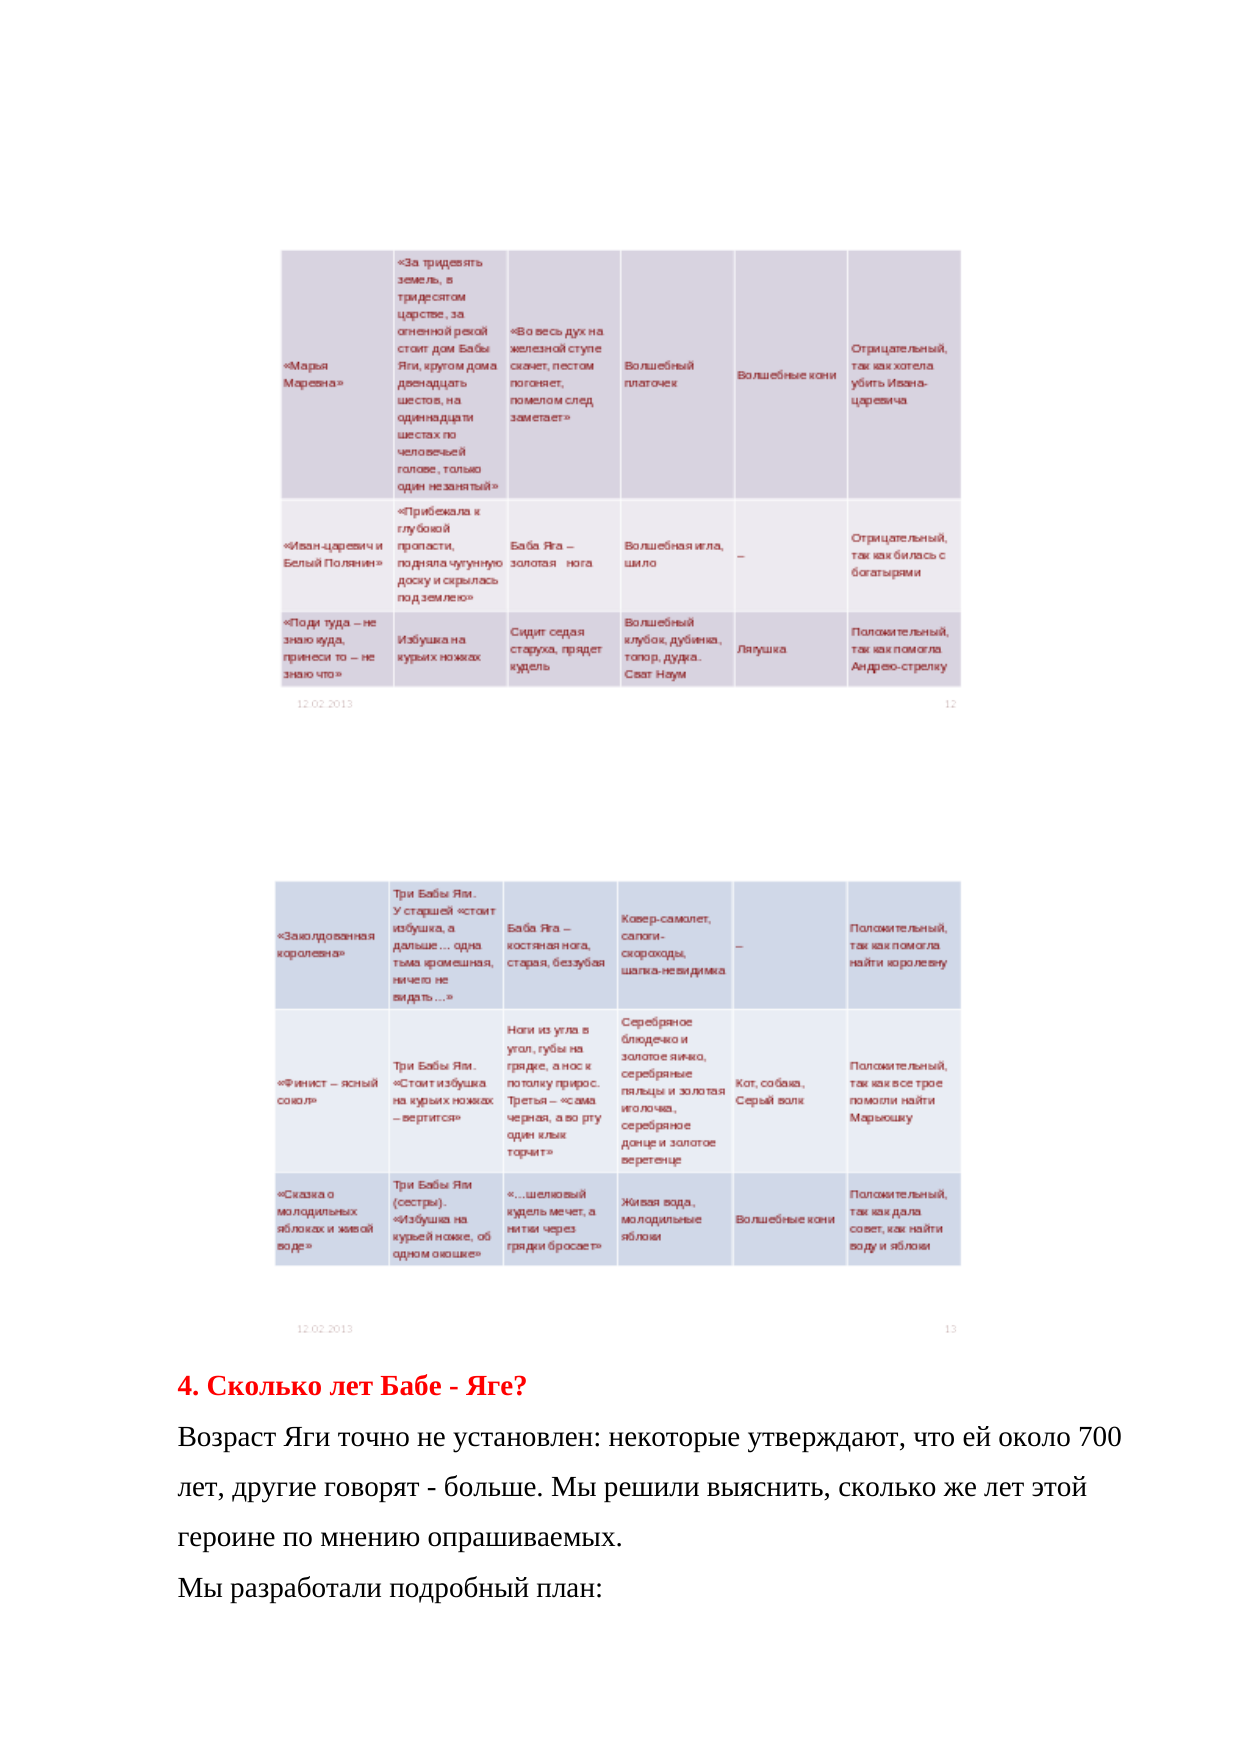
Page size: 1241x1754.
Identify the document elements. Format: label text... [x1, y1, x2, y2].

text 4. Сколько лет Бабе - Яге? [177, 1368, 1152, 1402]
text Возраст Яги точно не установлен: некоторые утверждают, что ей около 700 лет, другие говорят - больше. Мы решили выяснить, сколько же лет этой героине по мнению опрашиваемых. [177, 1419, 1152, 1553]
text Мы разработали подробный план: [177, 1570, 1152, 1603]
